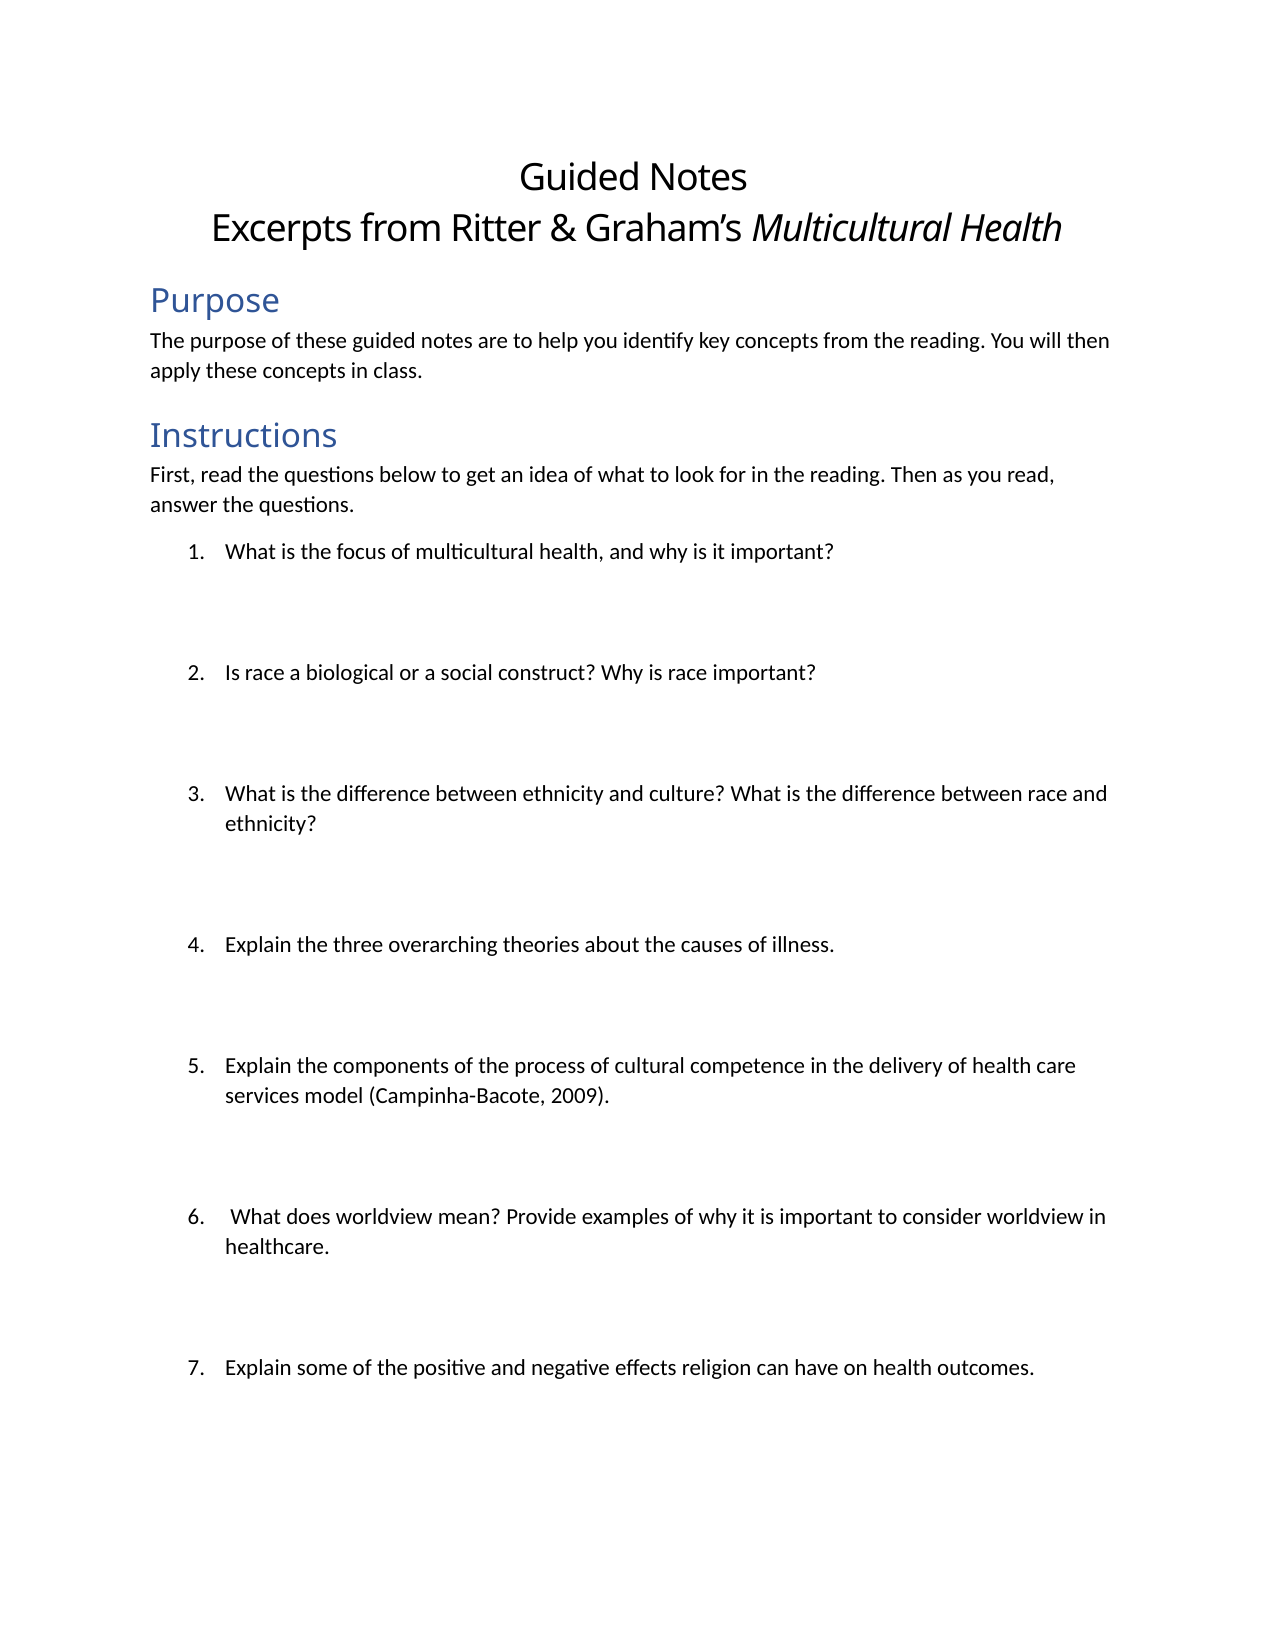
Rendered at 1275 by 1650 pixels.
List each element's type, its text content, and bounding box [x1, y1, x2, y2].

list Explain some of the positive and negative effects religion can have on health outcomes. [187, 1353, 1125, 1381]
list What is the focus of multicultural health, and why is it important? [187, 537, 1125, 656]
subtitle Instructions [150, 411, 1125, 457]
list Is race a biological or a social construct? Why is race important? [187, 658, 1125, 777]
title Guided Notes Excerpts from Ritter & Graham’s Multicultural Health [150, 150, 1125, 252]
list What does worldview mean? Provide examples of why it is important to consider worldview in healthcare. [187, 1202, 1125, 1351]
list What is the difference between ethnicity and culture? What is the difference between race and ethnicity? [187, 779, 1125, 928]
list Explain the components of the process of cultural competence in the delivery of health care services model (Campinha-Bacote, 2009). [187, 1051, 1125, 1200]
text The purpose of these guided notes are to help you identify key concepts from the reading. You will then apply these concepts in class. [150, 326, 1125, 384]
text First, read the questions below to get an idea of what to look for in the reading. Then as you read, answer the questions. [150, 460, 1125, 519]
list Explain the three overarching theories about the causes of illness. [187, 930, 1125, 1049]
subtitle Purpose [150, 277, 1125, 322]
